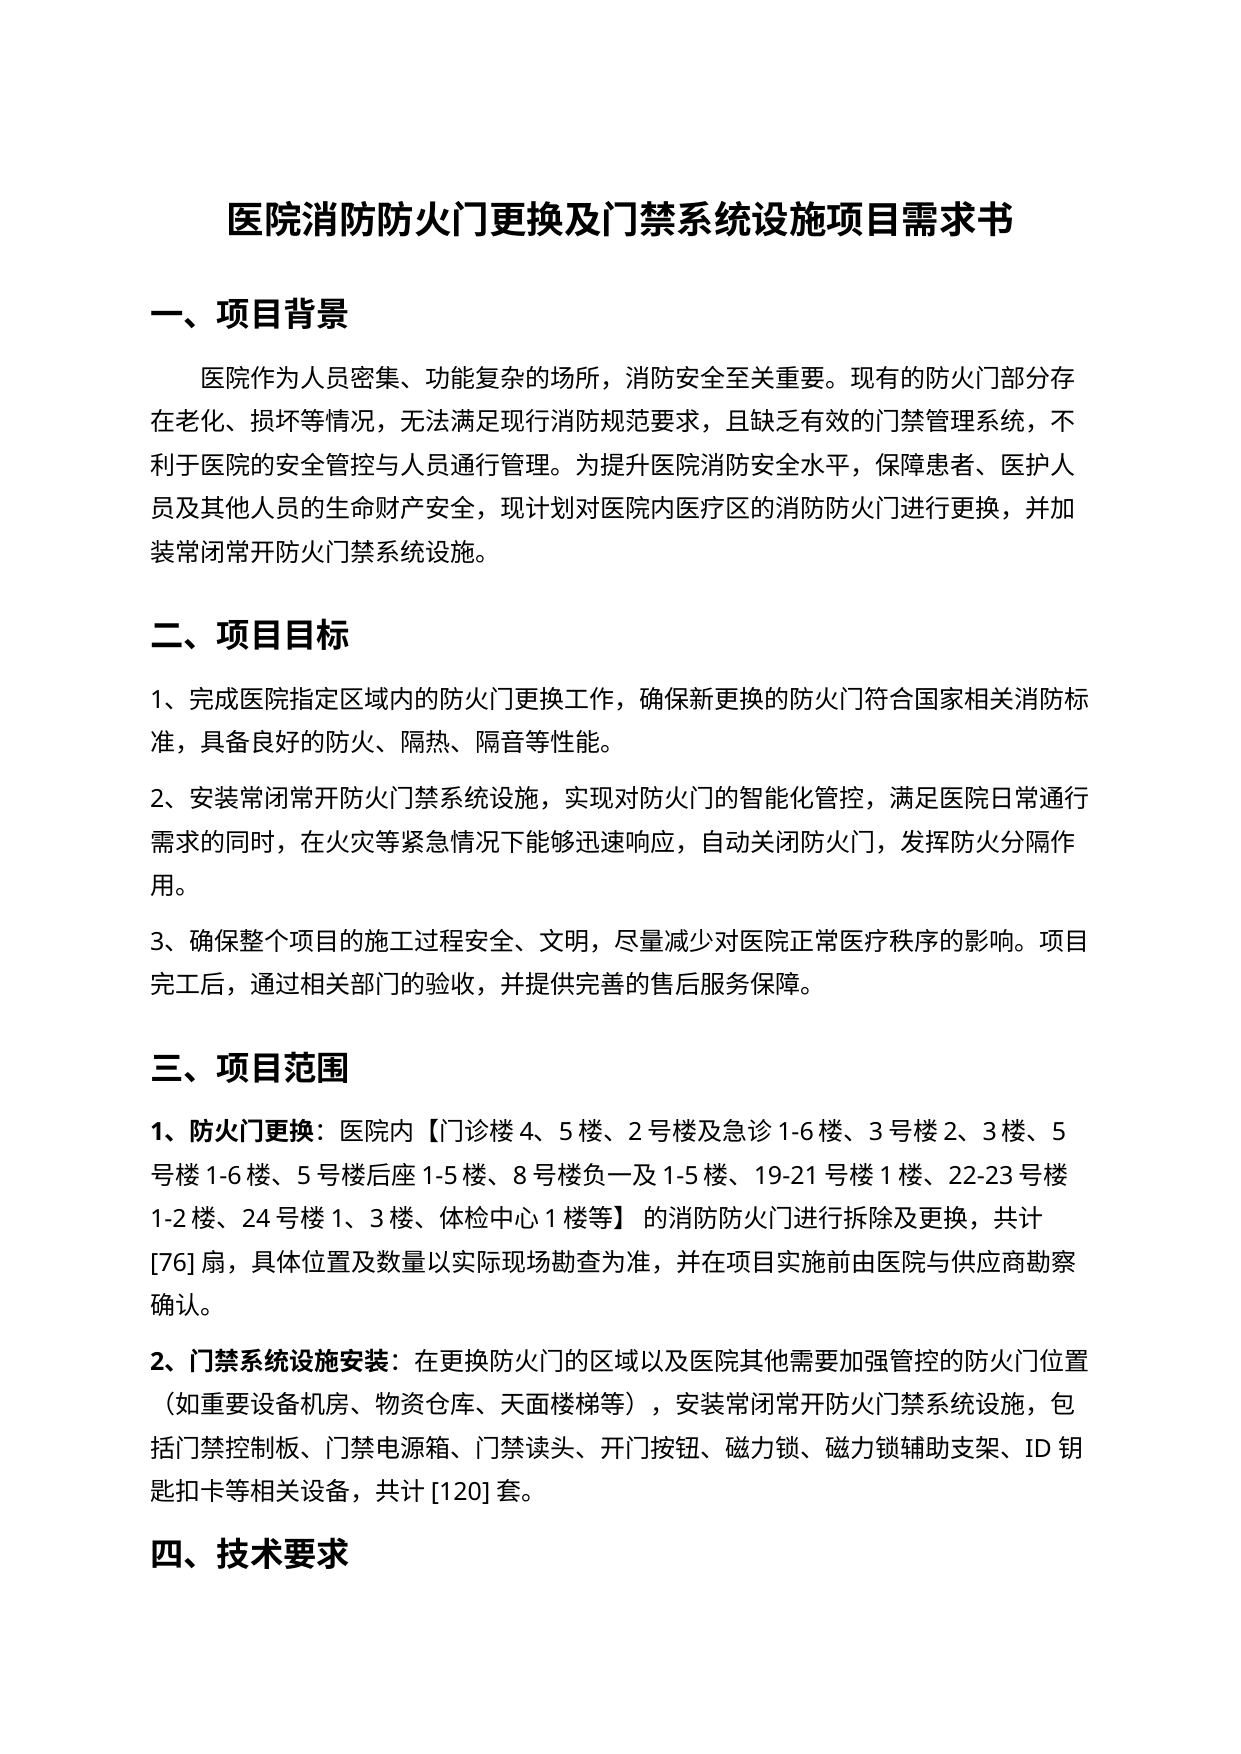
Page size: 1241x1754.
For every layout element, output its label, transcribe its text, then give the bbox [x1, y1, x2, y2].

list 2、门禁系统设施安装：在更换防火门的区域以及医院其他需要加强管控的防火门位置（如重要设备机房、物资仓库、天面楼梯等），安装常闭常开防火门禁系统设施，包括门禁控制板、门禁电源箱、门禁读头、开门按钮、磁力锁、磁力锁辅助支架、ID 钥匙扣卡等相关设备，共计 [120] 套。 [150, 1342, 1090, 1508]
list 1、防火门更换：医院内【门诊楼4、5楼、2号楼及急诊1-6楼、3号楼2、3楼、5号楼1-6楼、5号楼后座1-5楼、8号楼负一及1-5楼、19-21号楼1楼、22-23号楼1-2楼、24号楼1、3楼、体检中心1楼等】 的消防防火门进行拆除及更换，共计 [76] 扇，具体位置及数量以实际现场勘查为准，并在项目实施前由医院与供应商勘察确认。 [150, 1112, 1090, 1322]
subtitle 医院消防防火门更换及门禁系统设施项目需求书 [150, 189, 1090, 244]
list 1、完成医院指定区域内的防火门更换工作，确保新更换的防火门符合国家相关消防标准，具备良好的防火、隔热、隔音等性能。 [150, 679, 1090, 759]
subtitle 一、项目背景 [150, 288, 1090, 336]
list 2、安装常闭常开防火门禁系统设施，实现对防火门的智能化管控，满足医院日常通行需求的同时，在火灾等紧急情况下能够迅速响应，自动关闭防火门，发挥防火分隔作用。 [150, 778, 1090, 902]
list 3、确保整个项目的施工过程安全、文明，尽量减少对医院正常医疗秩序的影响。项目完工后，通过相关部门的验收，并提供完善的售后服务保障。 [150, 921, 1090, 1001]
subtitle 三、项目范围 [150, 1042, 1090, 1090]
text 医院作为人员密集、功能复杂的场所，消防安全至关重要。现有的防火门部分存在老化、损坏等情况，无法满足现行消防规范要求，且缺乏有效的门禁管理系统，不利于医院的安全管控与人员通行管理。为提升医院消防安全水平，保障患者、医护人员及其他人员的生命财产安全，现计划对医院内医疗区的消防防火门进行更换，并加装常闭常开防火门禁系统设施。 [150, 358, 1090, 568]
subtitle 二、项目目标 [150, 609, 1090, 657]
list 四、技术要求 [150, 1528, 1090, 1576]
